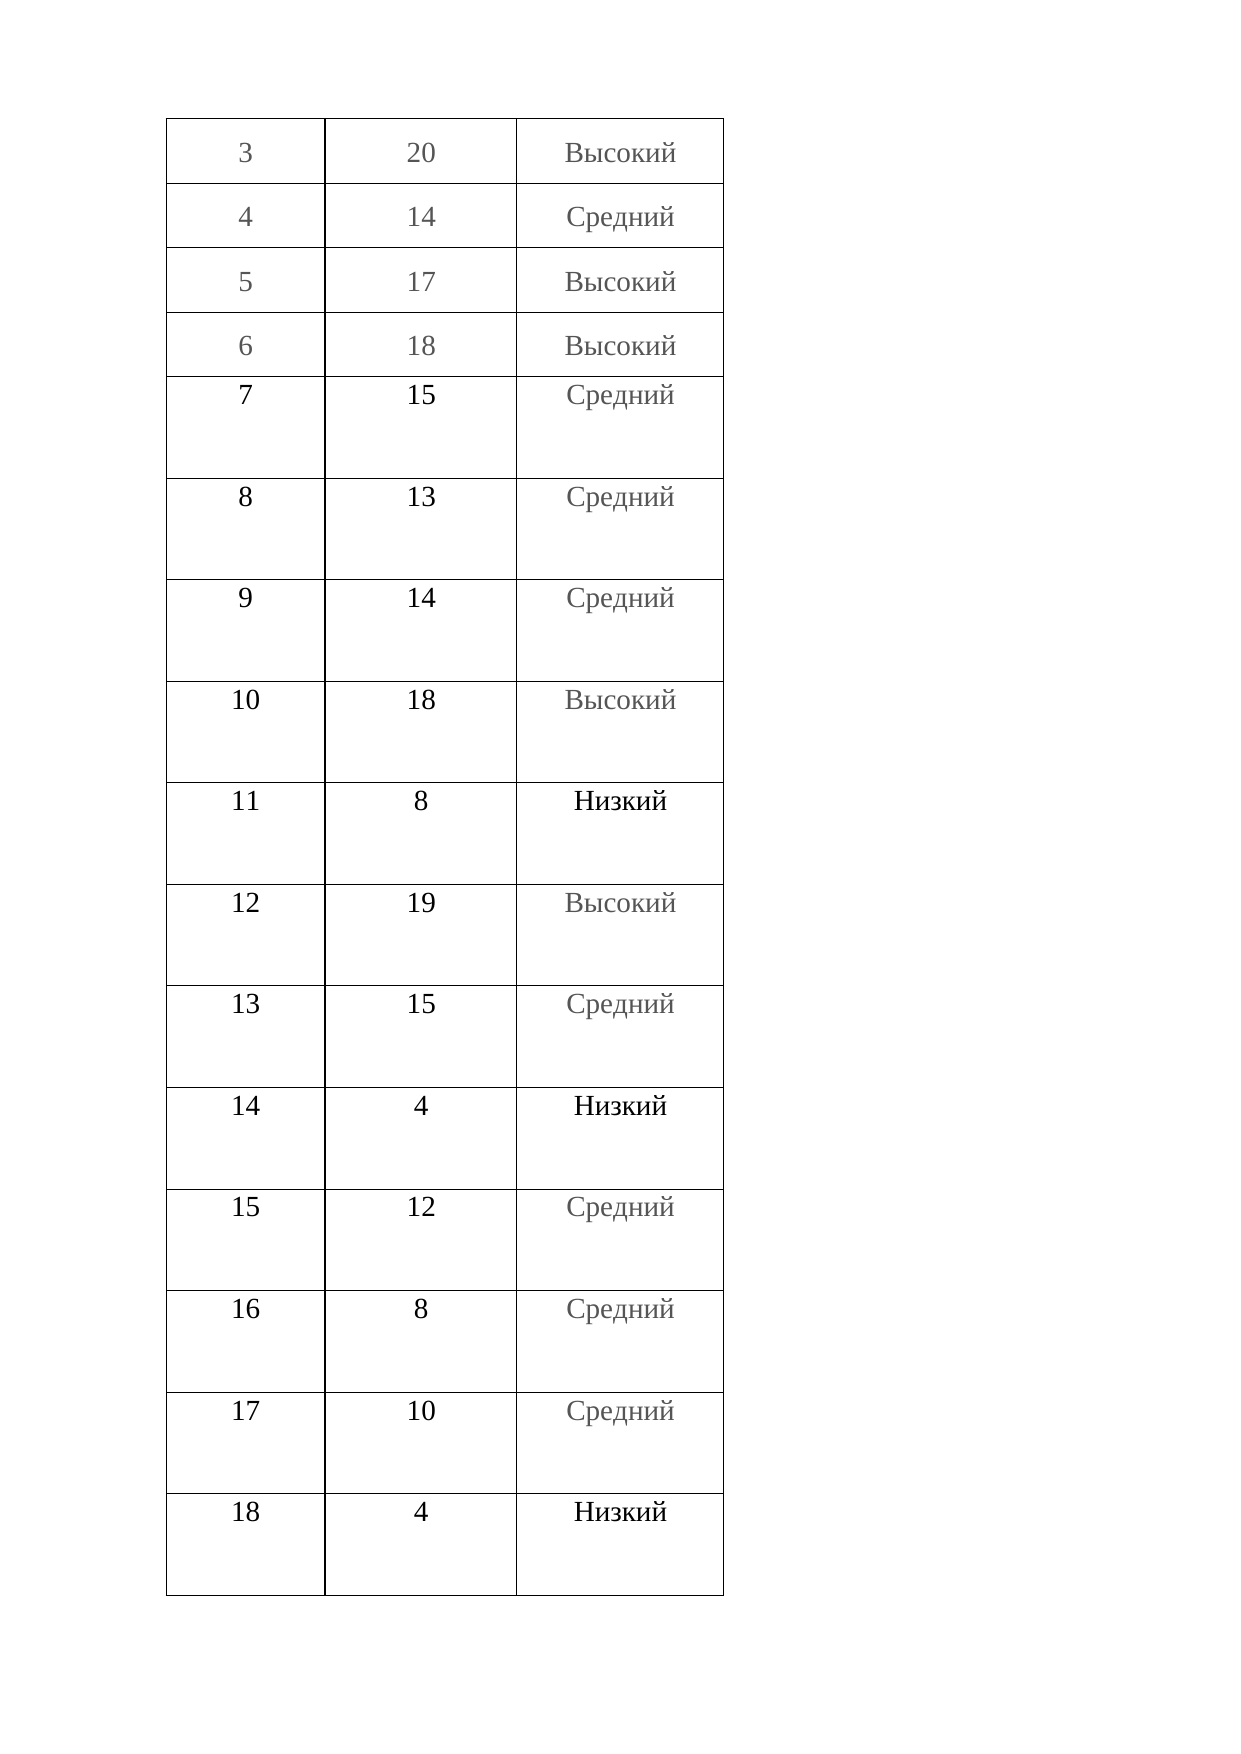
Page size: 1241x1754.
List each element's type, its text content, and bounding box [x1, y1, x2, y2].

table_cell 17 [167, 1393, 324, 1493]
table_cell 19 [326, 885, 516, 985]
table_cell 13 [326, 479, 516, 579]
table_cell Высокий [517, 119, 723, 183]
table_cell 8 [167, 479, 324, 579]
table_cell Средний [517, 184, 723, 247]
table_cell 10 [167, 682, 324, 782]
table_cell 16 [167, 1291, 324, 1392]
table_cell 20 [326, 119, 516, 183]
table_cell 12 [326, 1190, 516, 1290]
table_cell 15 [167, 1190, 324, 1290]
table_cell 6 [167, 313, 324, 376]
table_cell 4 [326, 1088, 516, 1188]
table_cell Средний [517, 1291, 723, 1392]
table_cell 8 [326, 1291, 516, 1392]
table_cell 4 [326, 1494, 516, 1595]
table_cell 17 [326, 248, 516, 312]
table_cell 18 [326, 313, 516, 376]
table_cell 5 [167, 248, 324, 312]
table_cell 7 [167, 377, 324, 478]
table_cell Средний [517, 377, 723, 478]
table_cell 12 [167, 885, 324, 985]
table_cell 11 [167, 783, 324, 884]
table_cell 14 [326, 184, 516, 247]
table_cell Средний [517, 986, 723, 1087]
table_cell Высокий [517, 682, 723, 782]
table_cell 3 [167, 119, 324, 183]
table_cell Высокий [517, 248, 723, 312]
table_cell 4 [167, 184, 324, 247]
table_cell Средний [517, 1393, 723, 1493]
table_cell Средний [517, 580, 723, 681]
table_cell Средний [517, 1190, 723, 1290]
table_cell Низкий [517, 783, 723, 884]
table_cell 13 [167, 986, 324, 1087]
table_cell Низкий [517, 1494, 723, 1595]
table_cell 14 [167, 1088, 324, 1188]
table_cell 15 [326, 986, 516, 1087]
table_cell 14 [326, 580, 516, 681]
table_cell Средний [517, 479, 723, 579]
table_cell 10 [326, 1393, 516, 1493]
table_cell 18 [326, 682, 516, 782]
table_cell Высокий [517, 885, 723, 985]
table_cell 8 [326, 783, 516, 884]
table_cell Высокий [517, 313, 723, 376]
table_cell 18 [167, 1494, 324, 1595]
table_cell 9 [167, 580, 324, 681]
table_cell 15 [326, 377, 516, 478]
table_cell Низкий [517, 1088, 723, 1188]
